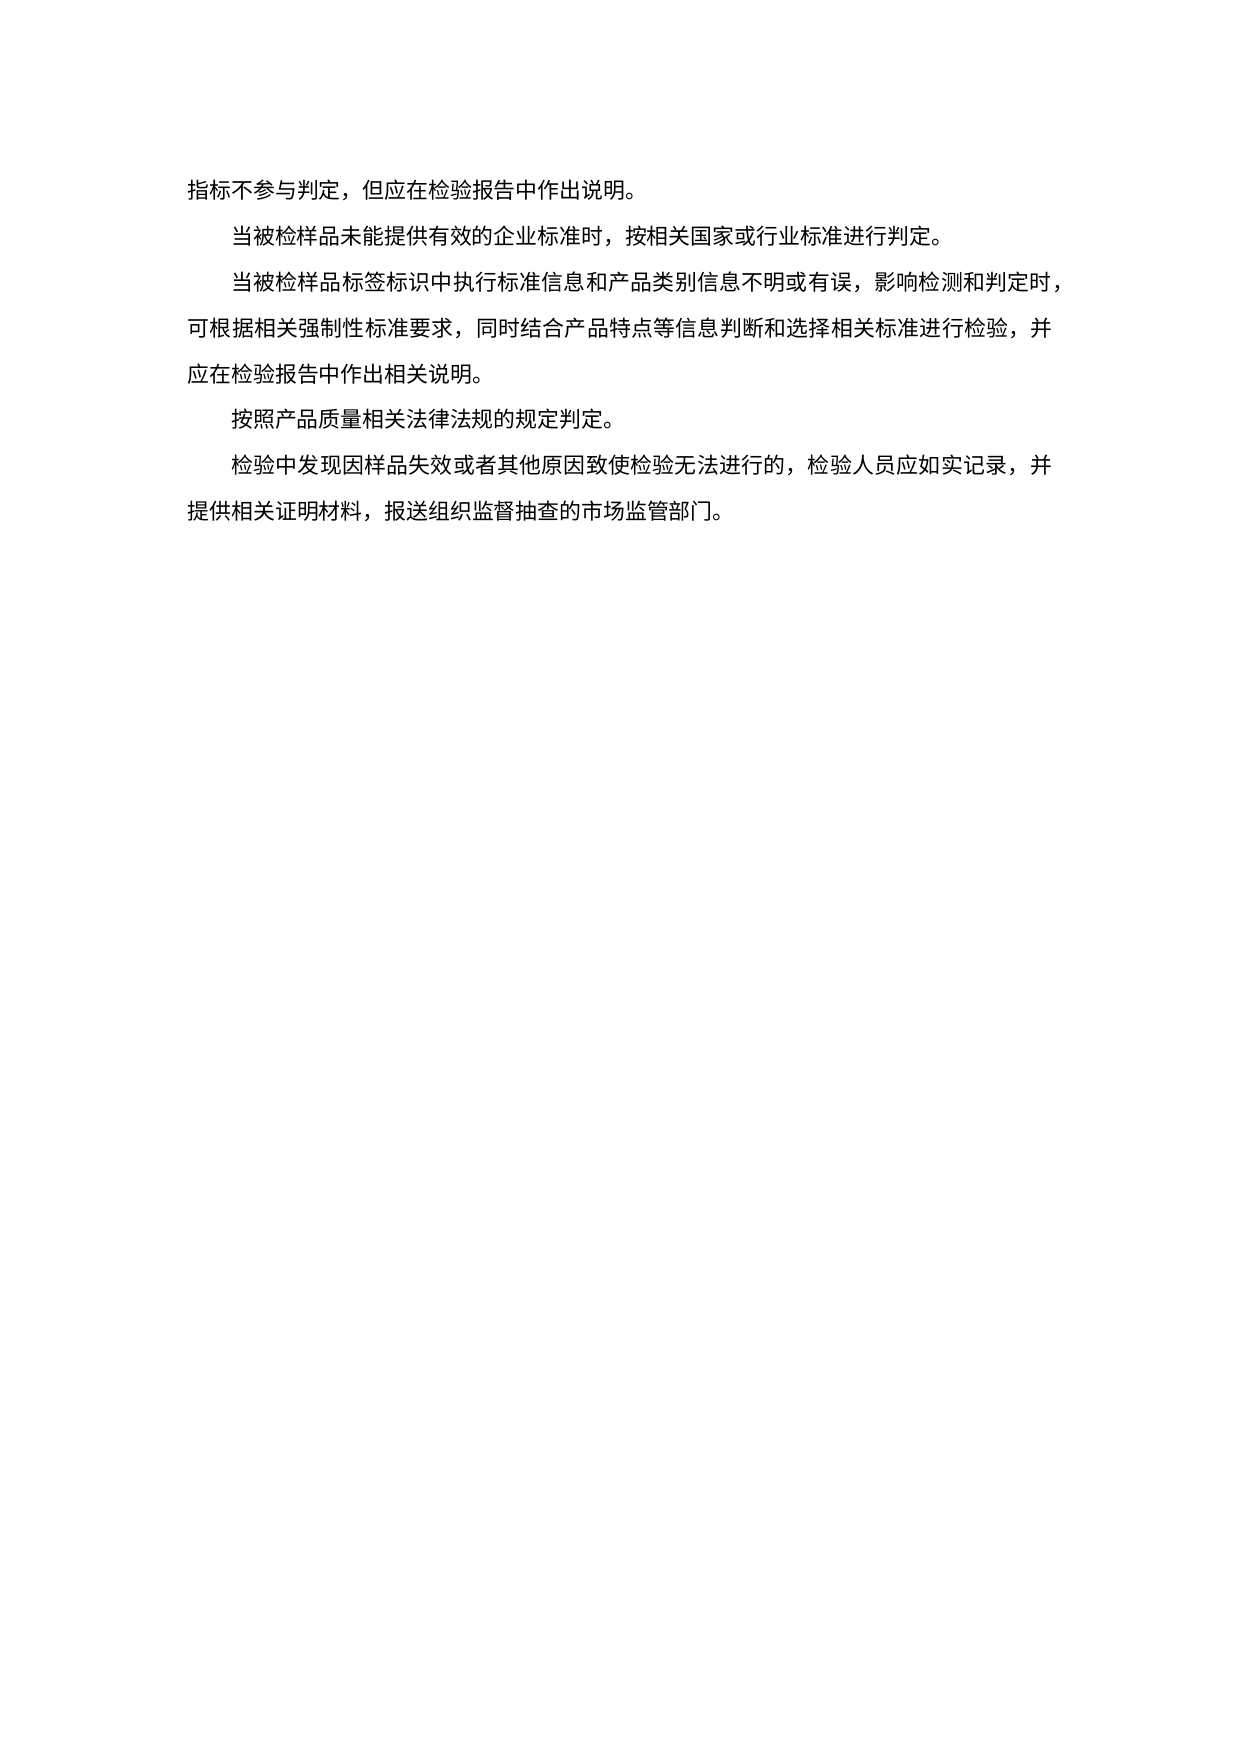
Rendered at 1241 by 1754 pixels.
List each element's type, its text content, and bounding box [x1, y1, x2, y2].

text 当被检样品未能提供有效的企业标准时，按相关国家或行业标准进行判定。 [187, 208, 1053, 254]
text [187, 162, 1053, 208]
text 检验中发现因样品失效或者其他原因致使检验无法进行的，检验人员应如实记录，并提供相关证明材料，报送组织监督抽查的市场监管部门。 [187, 437, 1053, 529]
text 按照产品质量相关法律法规的规定判定。 [187, 391, 1053, 437]
text 当被检样品标签标识中执行标准信息和产品类别信息不明或有误，影响检测和判定时，可根据相关强制性标准要求，同时结合产品特点等信息判断和选择相关标准进行检验，并应在检验报告中作出相关说明。 [187, 254, 1053, 391]
